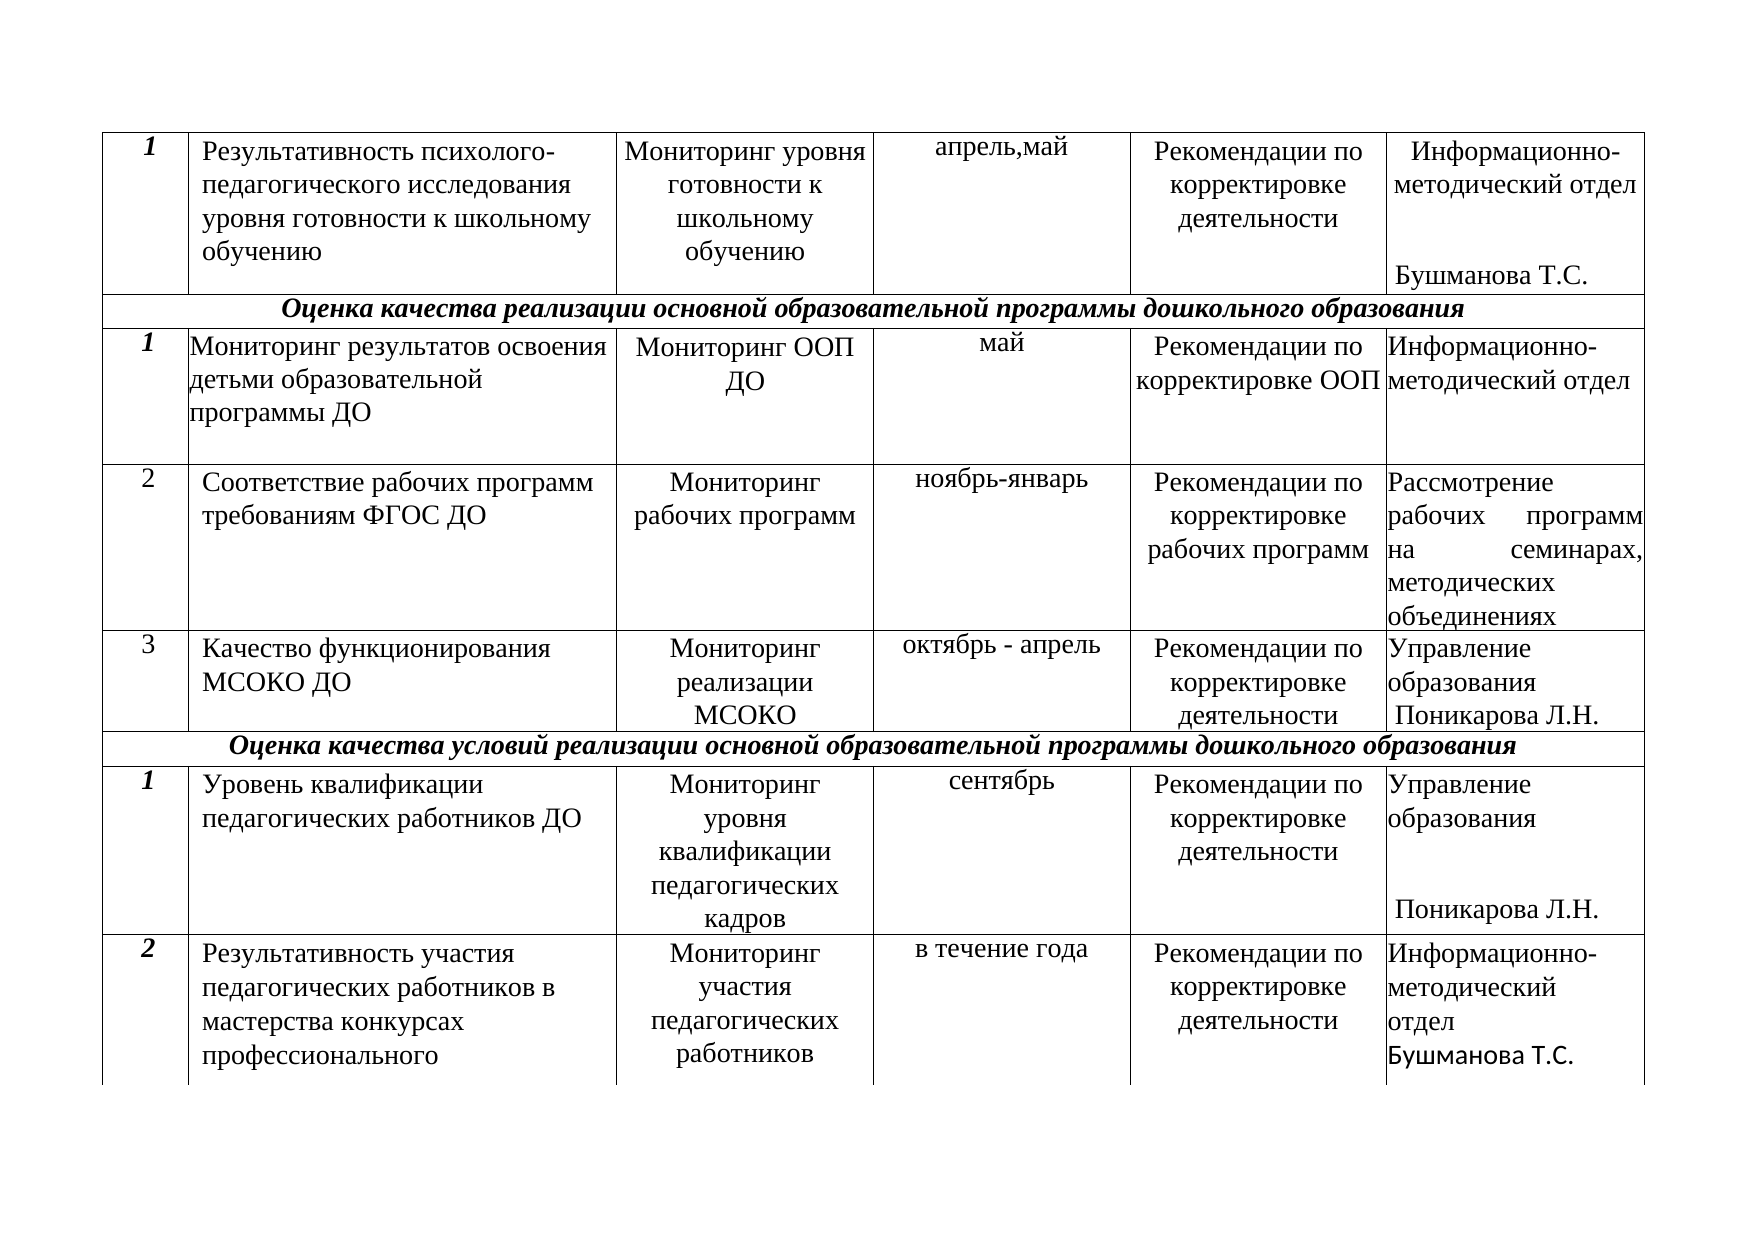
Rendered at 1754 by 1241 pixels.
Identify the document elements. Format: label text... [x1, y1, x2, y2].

table_cell Рекомендации по корректировке деятельности [1131, 631, 1386, 731]
table_cell Управление образования Поникарова Л.Н. [1387, 631, 1644, 731]
table_cell 1 [103, 329, 188, 463]
table_cell 1 [103, 133, 188, 293]
table_cell октябрь - апрель [874, 631, 1130, 731]
table_cell апрель,май [874, 133, 1130, 293]
table_cell Рассмотрение рабочих программ на семинарах, методических объединениях педагогов [1387, 465, 1644, 630]
table_cell Результативность участия педагогических работников в мастерства конкурсах профессионального [189, 935, 616, 1085]
table_cell Соответствие рабочих программ требованиям ФГОС ДО [189, 465, 616, 630]
table_cell 2 [103, 465, 188, 630]
table_cell Рекомендации по корректировке деятельности [1131, 767, 1386, 934]
table_cell Мониторинг уровня квалификации педагогических кадров [617, 767, 873, 934]
table_cell Оценка качества условий реализации основной образовательной программы дошкольного образования [103, 732, 1644, 766]
table_cell 3 [103, 631, 188, 731]
table_cell в течение года [874, 935, 1130, 1085]
table_cell Результативность психологопедагогического исследования уровня готовности к школьному обучению [189, 133, 616, 293]
table_cell Мониторинг рабочих программ [617, 465, 873, 630]
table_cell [1131, 935, 1386, 1085]
table_cell Мониторинг реализации МСОКО [617, 631, 694, 731]
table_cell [1387, 935, 1644, 1085]
table_cell Качество функционирования МСОКО ДО [189, 631, 616, 731]
table_cell Мониторинг ООП ДО [617, 329, 873, 463]
table_cell Рекомендации по корректировке деятельности [1131, 133, 1386, 293]
table_cell Оценка качества реализации основной образовательной программы дошкольного образования [103, 295, 1644, 328]
table_cell 1 [103, 767, 188, 934]
table_cell Информационнометодический отдел Бушманова Т.С. [1387, 133, 1644, 293]
table_cell 2 [103, 935, 188, 1085]
table_cell Информационнометодический отдел Бушманова Т.С [1387, 329, 1644, 463]
table_cell сентябрь [874, 767, 1130, 934]
table_cell Мониторинг результатов освоения детьми образовательной программы ДО [189, 329, 616, 463]
table_cell ноябрь-январь [874, 465, 1130, 630]
table_cell май [874, 329, 1130, 463]
table_cell Мониторинг реализации МСОКО [797, 631, 873, 731]
table_cell Уровень квалификации педагогических работников ДО [189, 767, 616, 934]
table_cell Мониторинг участия педагогических работников [617, 935, 873, 1085]
table_cell Мониторинг уровня готовности к школьному обучению [617, 133, 873, 293]
table_cell Рекомендации по корректировке ООП [1131, 329, 1386, 463]
table_cell Рекомендации по корректировке рабочих программ [1131, 465, 1386, 630]
table_cell Управление образования Поникарова Л.Н. [1387, 767, 1644, 934]
